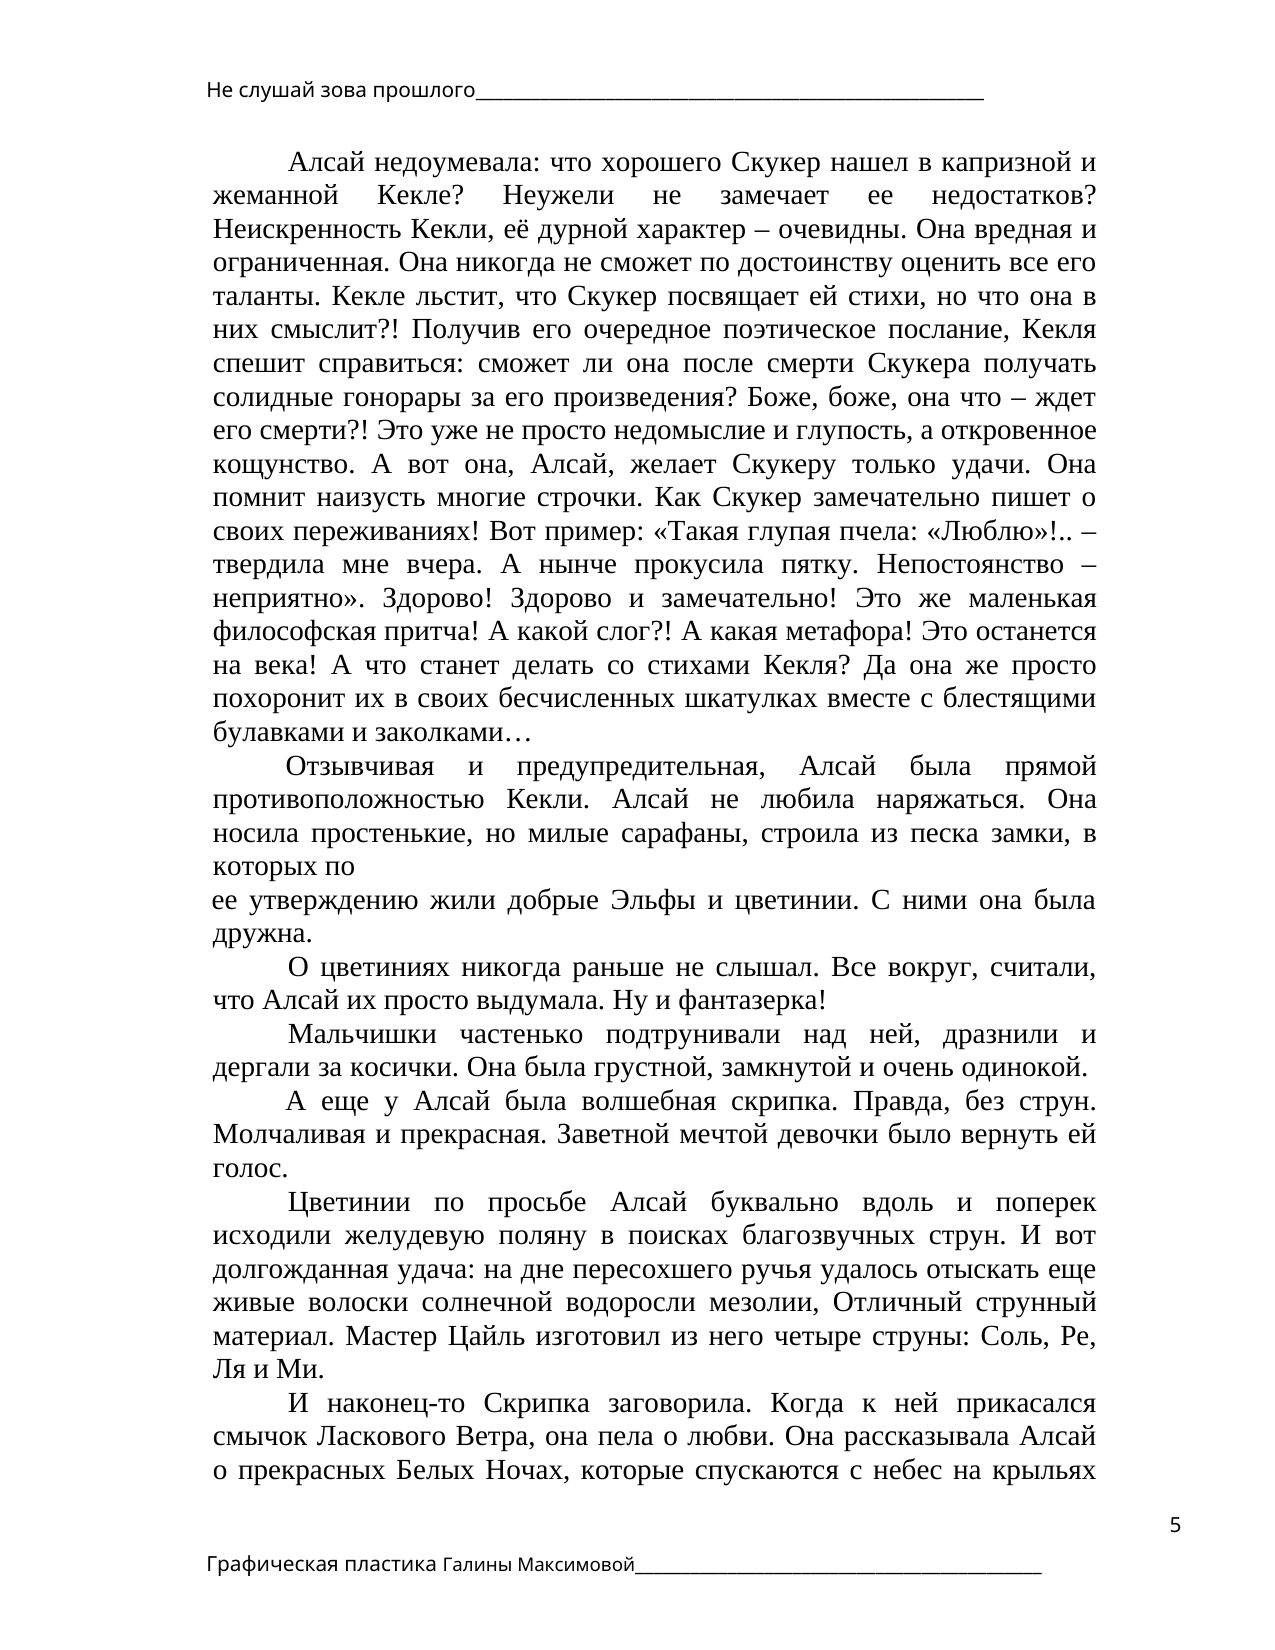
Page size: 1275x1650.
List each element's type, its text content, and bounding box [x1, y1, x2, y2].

text Отзывчивая и предупредительная, Алсай была прямой противоположностью Кекли. Алсай не любила наряжаться. Она носила простенькие, но милые сарафаны, строила из песка замки, в которых по [213, 748, 1097, 882]
text ее утверждению жили добрые Эльфы и цветинии. С ними она была дружна. [211, 882, 1097, 949]
text Цветинии по просьбе Алсай буквально вдоль и поперек исходили желудевую поляну в поисках благозвучных струн. И вот долгожданная удача: на дне пересохшего ручья удалось отыскать еще живые волоски солнечной водоросли мезолии, Отличный струнный материал. Мастер Цайль изготовил из него четыре струны: Соль, Ре, Ля и Ми. [213, 1184, 1097, 1385]
text Алсай недоумевала: что хорошего Скукер нашел в капризной и жеманной Кекле? Неужели не замечает ее недостатков? Неискренность Кекли, её дурной характер – очевидны. Она вредная и ограниченная. Она никогда не сможет по достоинству оценить все его таланты. Кекле льстит, что Скукер посвящает ей стихи, но что она в них смыслит?! Получив его очередное поэтическое послание, Кекля спешит справиться: сможет ли она после смерти Скукера получать солидные гонорары за его произведения? Боже, боже, она что – ждет его смерти?! Это уже не просто недомыслие и глупость, а откровенное кощунство. А вот она, Алсай, желает Скукеру только удачи. Она помнит наизусть многие строчки. Как Скукер замечательно пишет о своих переживаниях! Вот пример: «Такая глупая пчела: «Люблю»!.. – твердила мне вчера. А нынче прокусила пятку. Непостоянство – неприятно». Здорово! Здорово и замечательно! Это же маленькая философская притча! А какой слог?! А какая метафора! Это останется на века! А что станет делать со стихами Кекля? Да она же просто похоронит их в своих бесчисленных шкатулках вместе с блестящими булавками и заколками… [213, 144, 1097, 748]
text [213, 1385, 1097, 1486]
text О цветиниях никогда раньше не слышал. Все вокруг, считали, что Алсай их просто выдумала. Ну и фантазерка! [213, 949, 1097, 1016]
text Мальчишки частенько подтрунивали над ней, дразнили и дергали за косички. Она была грустной, замкнутой и очень одинокой. А еще у Алсай была волшебная скрипка. Правда, без струн. Молчаливая и прекрасная. Заветной мечтой девочки было вернуть ей голос. [213, 1016, 1097, 1184]
